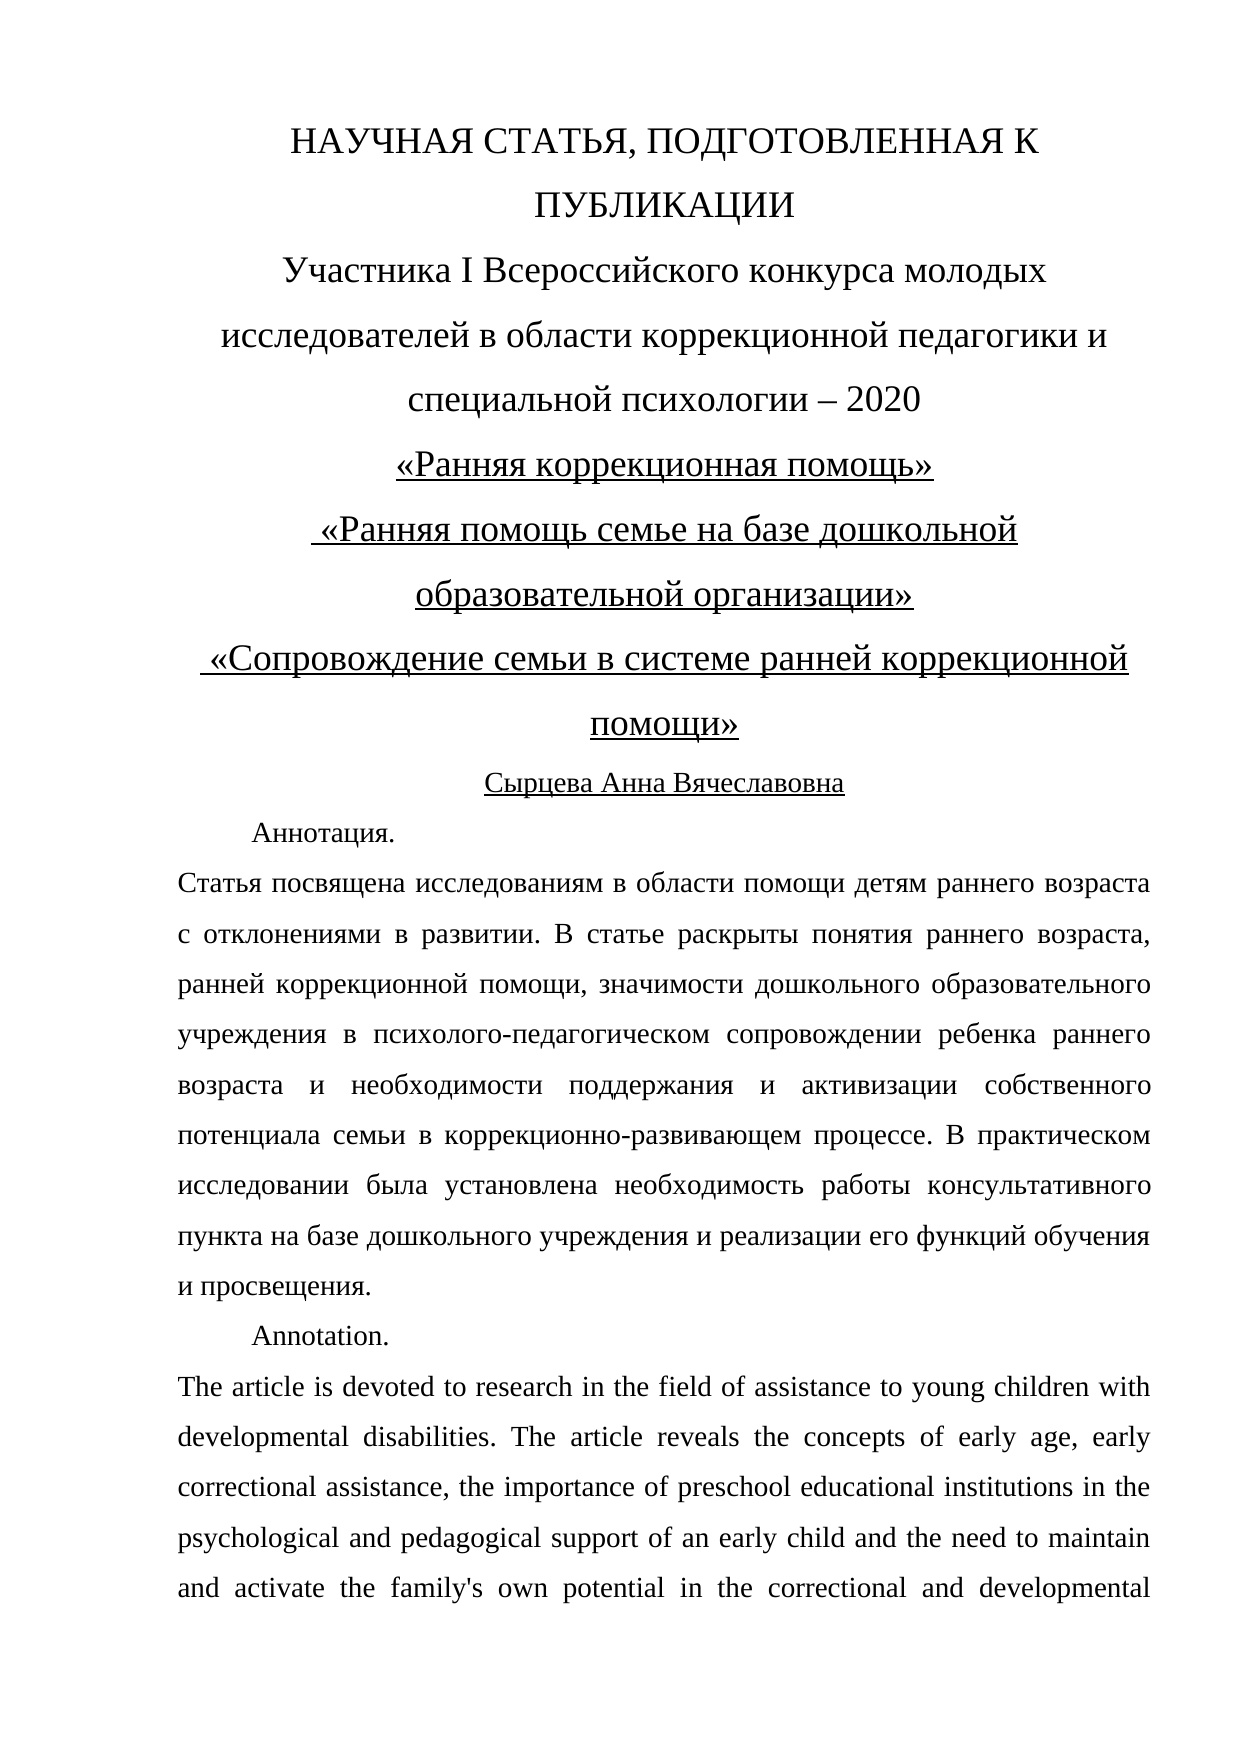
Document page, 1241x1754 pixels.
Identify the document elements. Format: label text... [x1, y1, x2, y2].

text «Ранняя коррекционная помощь» [177, 442, 1152, 485]
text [177, 1369, 1152, 1603]
text «Ранняя помощь семье на базе дошкольной образовательной организации» [177, 506, 1152, 614]
text «Сопровождение семьи в системе ранней коррекционной помощи» [177, 636, 1152, 743]
text Сырцева Анна Вячеславовна [177, 765, 1152, 798]
text Статья посвящена исследованиям в области помощи детям раннего возраста с отклонениями в развитии. В статье раскрыты понятия раннего возраста, ранней коррекционной помощи, значимости дошкольного образовательного учреждения в психолого-педагогическом сопровождении ребенка раннего возраста и необходимости поддержания и активизации собственного потенциала семьи в коррекционно-развивающем процессе. В практическом исследовании была установлена необходимость работы консультативного пункта на базе дошкольного учреждения и реализации его функций обучения и просвещения. [177, 866, 1152, 1302]
text Аннотация. [177, 815, 1152, 849]
text Annotation. [177, 1318, 1152, 1352]
text Участника I Всероссийского конкурса молодых исследователей в области коррекционной педагогики и специальной психологии – 2020 [177, 247, 1152, 420]
text НАУЧНАЯ СТАТЬЯ, ПОДГОТОВЛЕННАЯ К ПУБЛИКАЦИИ [177, 118, 1152, 226]
